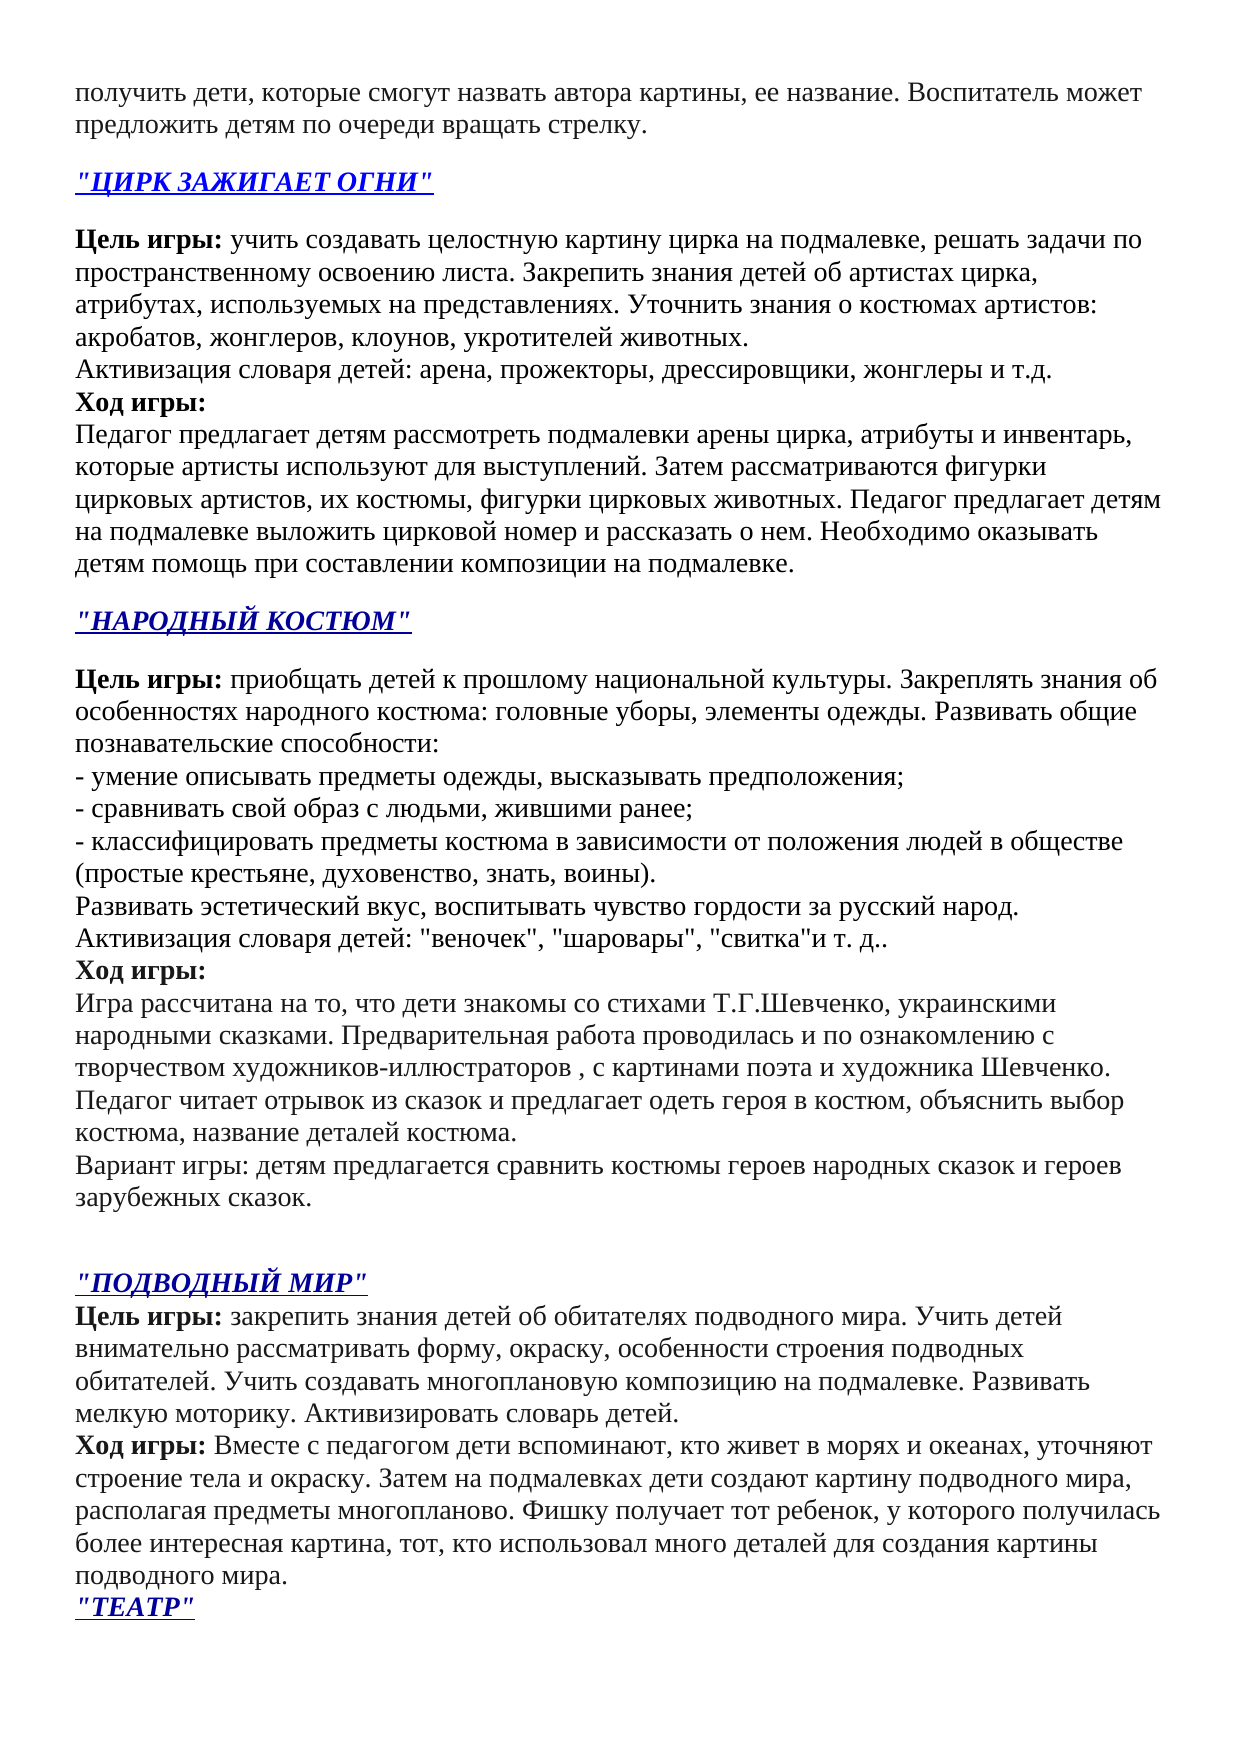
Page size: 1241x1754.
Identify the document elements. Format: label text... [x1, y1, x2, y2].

text "НАРОДНЫЙ КОСТЮМ" [75, 604, 1165, 637]
text Ход игры: Педагог предлагает детям рассмотреть подмалевки арены цирка, атрибуты и инвентарь, которые артисты используют для выступлений. Затем рассматриваются фигурки цирковых артистов, их костюмы, фигурки цирковых животных. Педагог предлагает детям на подмалевке выложить цирковой номер и рассказать о нем. Необходимо оказывать детям помощь при составлении композиции на подмалевке. [75, 384, 1165, 579]
text Ход игры: [75, 953, 1165, 986]
text Цель игры: учить создавать целостную картину цирка на подмалевке, решать задачи по пространственному освоению листа. Закрепить знания детей об артистах цирка, атрибутах, используемых на представлениях. Уточнить знания о костюмах артистов: акробатов, жонглеров, клоунов, укротителей животных. Активизация словаря детей: арена, прожекторы, дрессировщики, жонглеры и т.д. [75, 223, 1165, 384]
text "ПОДВОДНЫЙ МИР" [75, 1266, 1165, 1299]
text Ход игры: Вместе с педагогом дети вспоминают, кто живет в морях и океанах, уточняют строение тела и окраску. Затем на подмалевках дети создают картину подводного мира, располагая предметы многопланово. Фишку получает тот ребенок, у которого получилась более интересная картина, тот, кто использовал много деталей для создания картины подводного мира. [75, 1428, 1165, 1590]
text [75, 75, 1165, 140]
text Игра рассчитана на то, что дети знакомы со стихами Т.Г.Шевченко, украинскими народными сказками. Предварительная работа проводилась и по ознакомлению с творчеством художников-иллюстраторов , с картинами поэта и художника Шевченко. Педагог читает отрывок из сказок и предлагает одеть героя в костюм, объяснить выбор костюма, название деталей костюма. Вариант игры: детям предлагается сравнить костюмы героев народных сказок и героев зарубежных сказок. [75, 986, 1165, 1212]
text Цель игры: приобщать детей к прошлому национальной культуры. Закреплять знания об особенностях народного костюма: головные уборы, элементы одежды. Развивать общие познавательские способности: - умение описывать предметы одежды, высказывать предположения; - сравнивать свой образ с людьми, жившими ранее; - классифицировать предметы костюма в зависимости от положения людей в обществе (простые крестьяне, духовенство, знать, воины). Развивать эстетический вкус, воспитывать чувство гордости за русский народ. Активизация словаря детей: "веночек", "шаровары", "свитка"и т. д.. [75, 662, 1165, 953]
text "ТЕАТР" [75, 1590, 1165, 1623]
text Цель игры: закрепить знания детей об обитателях подводного мира. Учить детей внимательно рассматривать форму, окраску, особенности строения подводных обитателей. Учить создавать многоплановую композицию на подмалевке. Развивать мелкую моторику. Активизировать словарь детей. [75, 1299, 1165, 1428]
text "ЦИРК ЗАЖИГАЕТ ОГНИ" [75, 165, 1165, 197]
